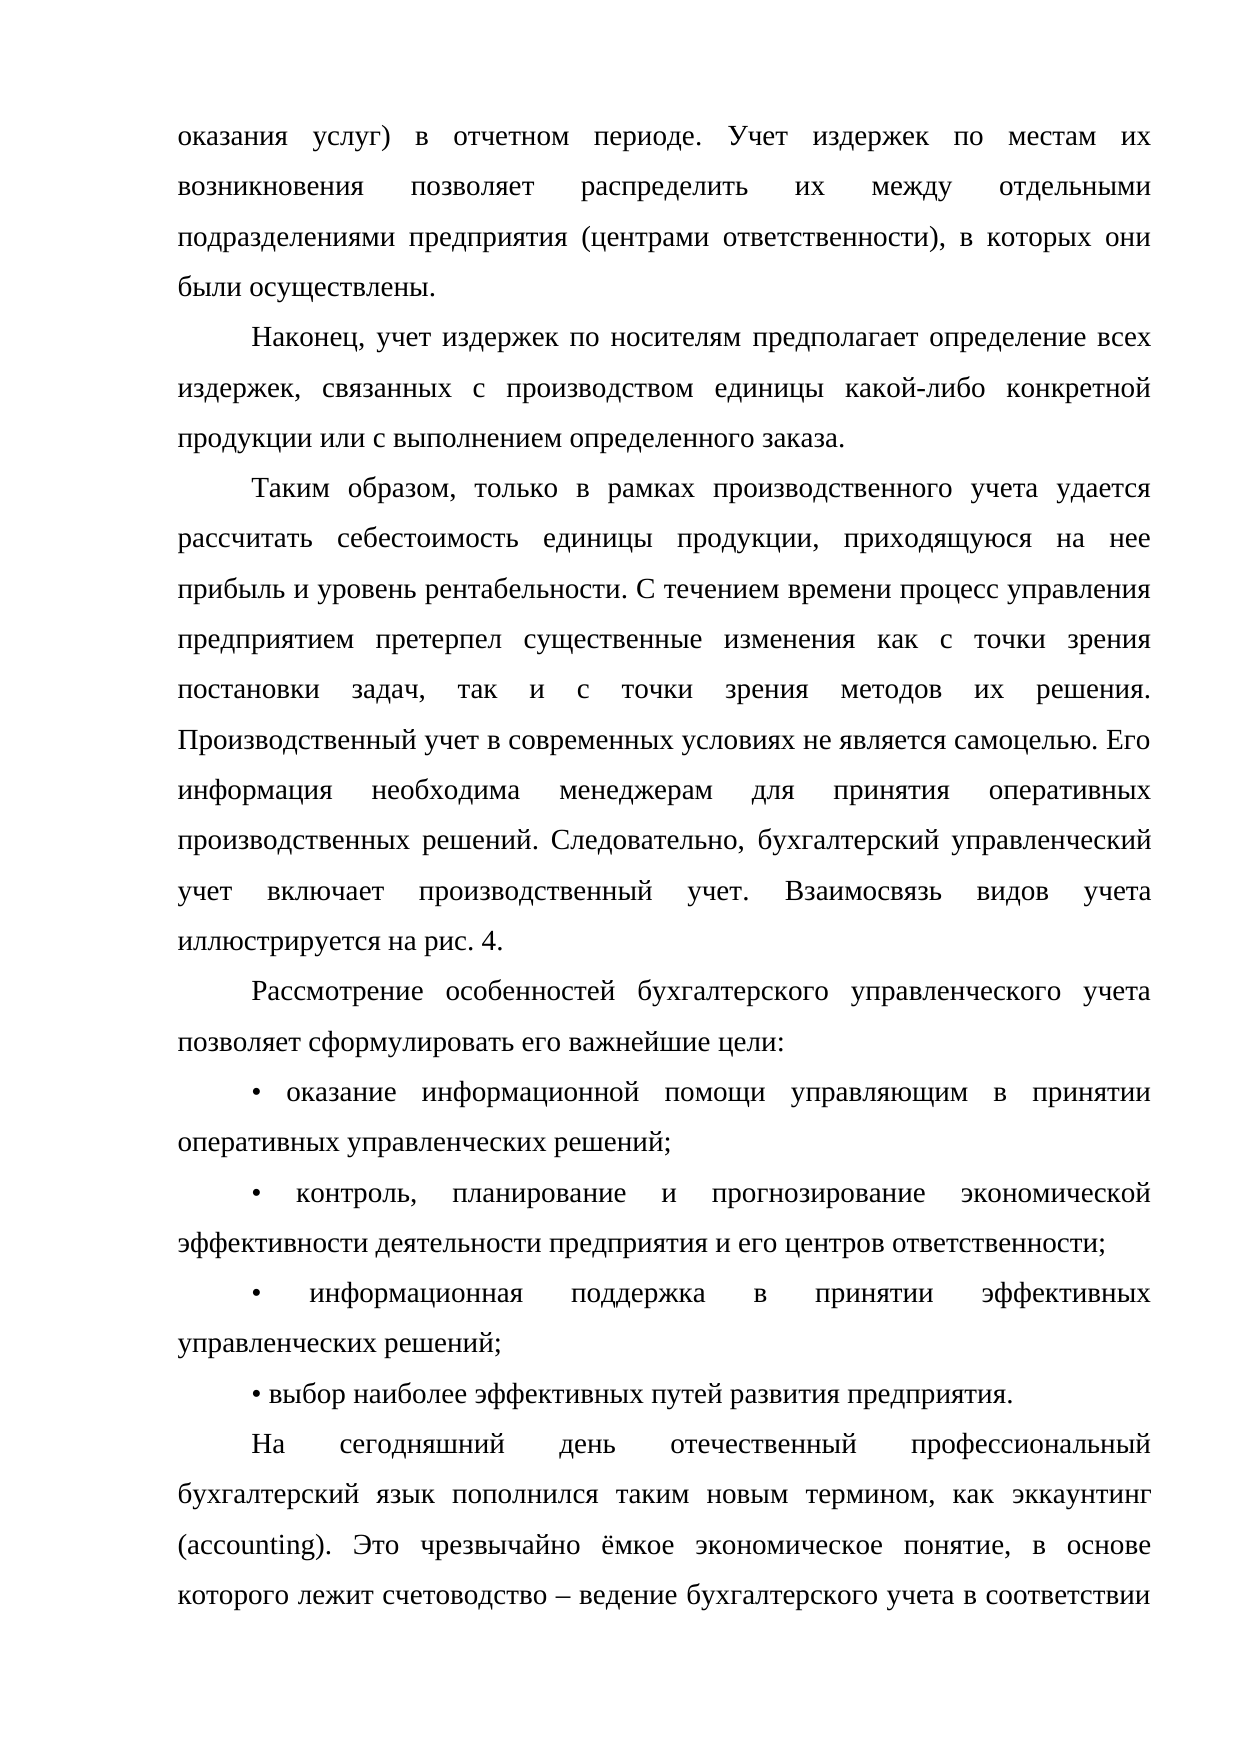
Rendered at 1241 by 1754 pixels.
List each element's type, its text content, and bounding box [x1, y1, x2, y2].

text Наконец, учет издержек по носителям предполагает определение всех издержек, связанных с производством единицы какой-либо конкретной продукции или с выполнением определенного заказа. [177, 319, 1152, 453]
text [177, 1426, 1152, 1611]
text • информационная поддержка в принятии эффективных управленческих решений; [177, 1275, 1152, 1359]
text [177, 118, 1152, 303]
text • оказание информационной помощи управляющим в принятии оперативных управленческих решений; [177, 1074, 1152, 1158]
text Таким образом, только в рамках производственного учета удается рассчитать себестоимость единицы продукции, приходящуюся на нее прибыль и уровень рентабельности. С течением времени процесс управления предприятием претерпел существенные изменения как с точки зрения постановки задач, так и с точки зрения методов их решения. Производственный учет в современных условиях не является самоцелью. Его информация необходима менеджерам для принятия оперативных производственных решений. Следовательно, бухгалтерский управленческий учет включает производственный учет. Взаимосвязь видов учета иллюстрируется на рис. 4. [177, 470, 1152, 957]
text Рассмотрение особенностей бухгалтерского управленческого учета позволяет сформулировать его важнейшие цели: [177, 973, 1152, 1057]
text • контроль, планирование и прогнозирование экономической эффективности деятельности предприятия и его центров ответственности; [177, 1175, 1152, 1258]
text • выбор наиболее эффективных путей развития предприятия. [177, 1376, 1152, 1409]
